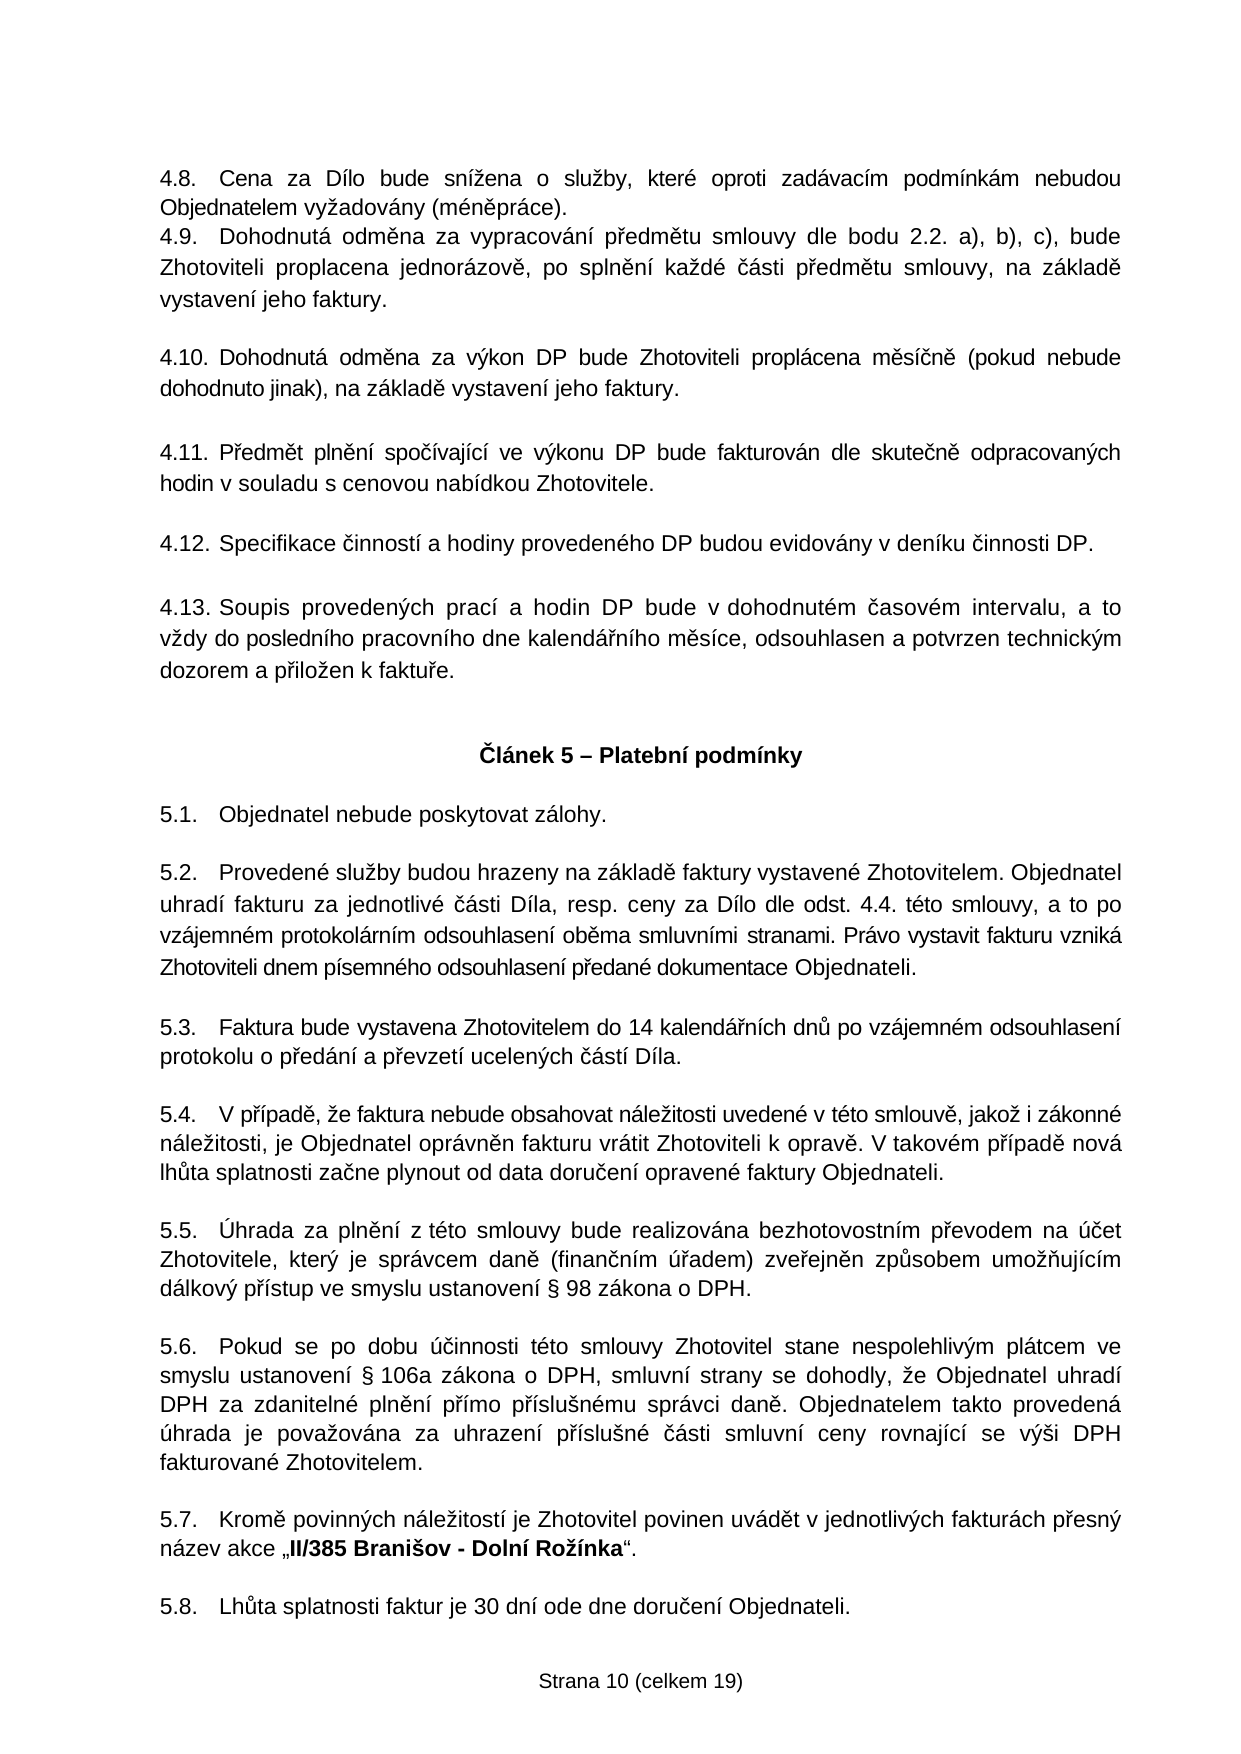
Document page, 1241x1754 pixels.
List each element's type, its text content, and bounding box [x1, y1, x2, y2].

list Dohodnutá odměna za výkon DP bude Zhotoviteli proplácena měsíčně (pokud nebude dohodnuto jinak), na základě vystavení jeho faktury. [159, 344, 1122, 402]
list Soupis provedených prací a hodin DP bude v dohodnutém časovém intervalu, a to vždy do posledního pracovního dne kalendářního měsíce, odsouhlasen a potvrzen technickým dozorem a přiložen k faktuře. [159, 593, 1122, 683]
list Úhrada za plnění z této smlouvy bude realizována bezhotovostním převodem na účet Zhotovitele, který je správcem daně (finančním úřadem) zveřejněn způsobem umožňujícím dálkový přístup ve smyslu ustanovení § 98 zákona o DPH. [159, 1217, 1122, 1301]
list Specifikace činností a hodiny provedeného DP budou evidovány v deníku činnosti DP. [159, 530, 1122, 557]
list Dohodnutá odměna za vypracování předmětu smlouvy dle bodu 2.2. a), b), c), bude Zhotoviteli proplacena jednorázově, po splnění každé části předmětu smlouvy, na základě vystavení jeho faktury. [159, 223, 1122, 312]
list Faktura bude vystavena Zhotovitelem do 14 kalendářních dnů po vzájemném odsouhlasení protokolu o předání a převzetí ucelených částí Díla. [159, 1014, 1122, 1069]
text Článek 5 – Platební podmínky [159, 742, 1122, 768]
list Kromě povinných náležitostí je Zhotovitel povinen uvádět v jednotlivých fakturách přesný název akce „II/385 Branišov - Dolní Rožínka“. [159, 1506, 1122, 1562]
list Pokud se po dobu účinnosti této smlouvy Zhotovitel stane nespolehlivým plátcem ve smyslu ustanovení § 106a zákona o DPH, smluvní strany se dohodly, že Objednatel uhradí DPH za zdanitelné plnění přímo příslušnému správci daně. Objednatelem takto provedená úhrada je považována za uhrazení příslušné části smluvní ceny rovnající se výši DPH fakturované Zhotovitelem. [159, 1333, 1122, 1475]
list Objednatel nebude poskytovat zálohy. [159, 801, 1122, 827]
list V případě, že faktura nebude obsahovat náležitosti uvedené v této smlouvě, jakož i zákonné náležitosti, je Objednatel oprávněn fakturu vrátit Zhotoviteli k opravě. V takovém případě nová lhůta splatnosti začne plynout od data doručení opravené faktury Objednateli. [159, 1101, 1122, 1185]
list Provedené služby budou hrazeny na základě faktury vystavené Zhotovitelem. Objednatel uhradí fakturu za jednotlivé části Díla, resp. ceny za Dílo dle odst. 4.4. této smlouvy, a to po vzájemném protokolárním odsouhlasení oběma smluvními stranami. Právo vystavit fakturu vzniká Zhotoviteli dnem písemného odsouhlasení předané dokumentace Objednateli. [159, 859, 1122, 980]
list Lhůta splatnosti faktur je 30 dní ode dne doručení Objednateli. [159, 1593, 1122, 1619]
list Předmět plnění spočívající ve výkonu DP bude fakturován dle skutečně odpracovaných hodin v souladu s cenovou nabídkou Zhotovitele. [159, 438, 1122, 496]
list Cena za Dílo bude snížena o služby, které oproti zadávacím podmínkám nebudou Objednatelem vyžadovány (méněpráce). [159, 165, 1122, 220]
